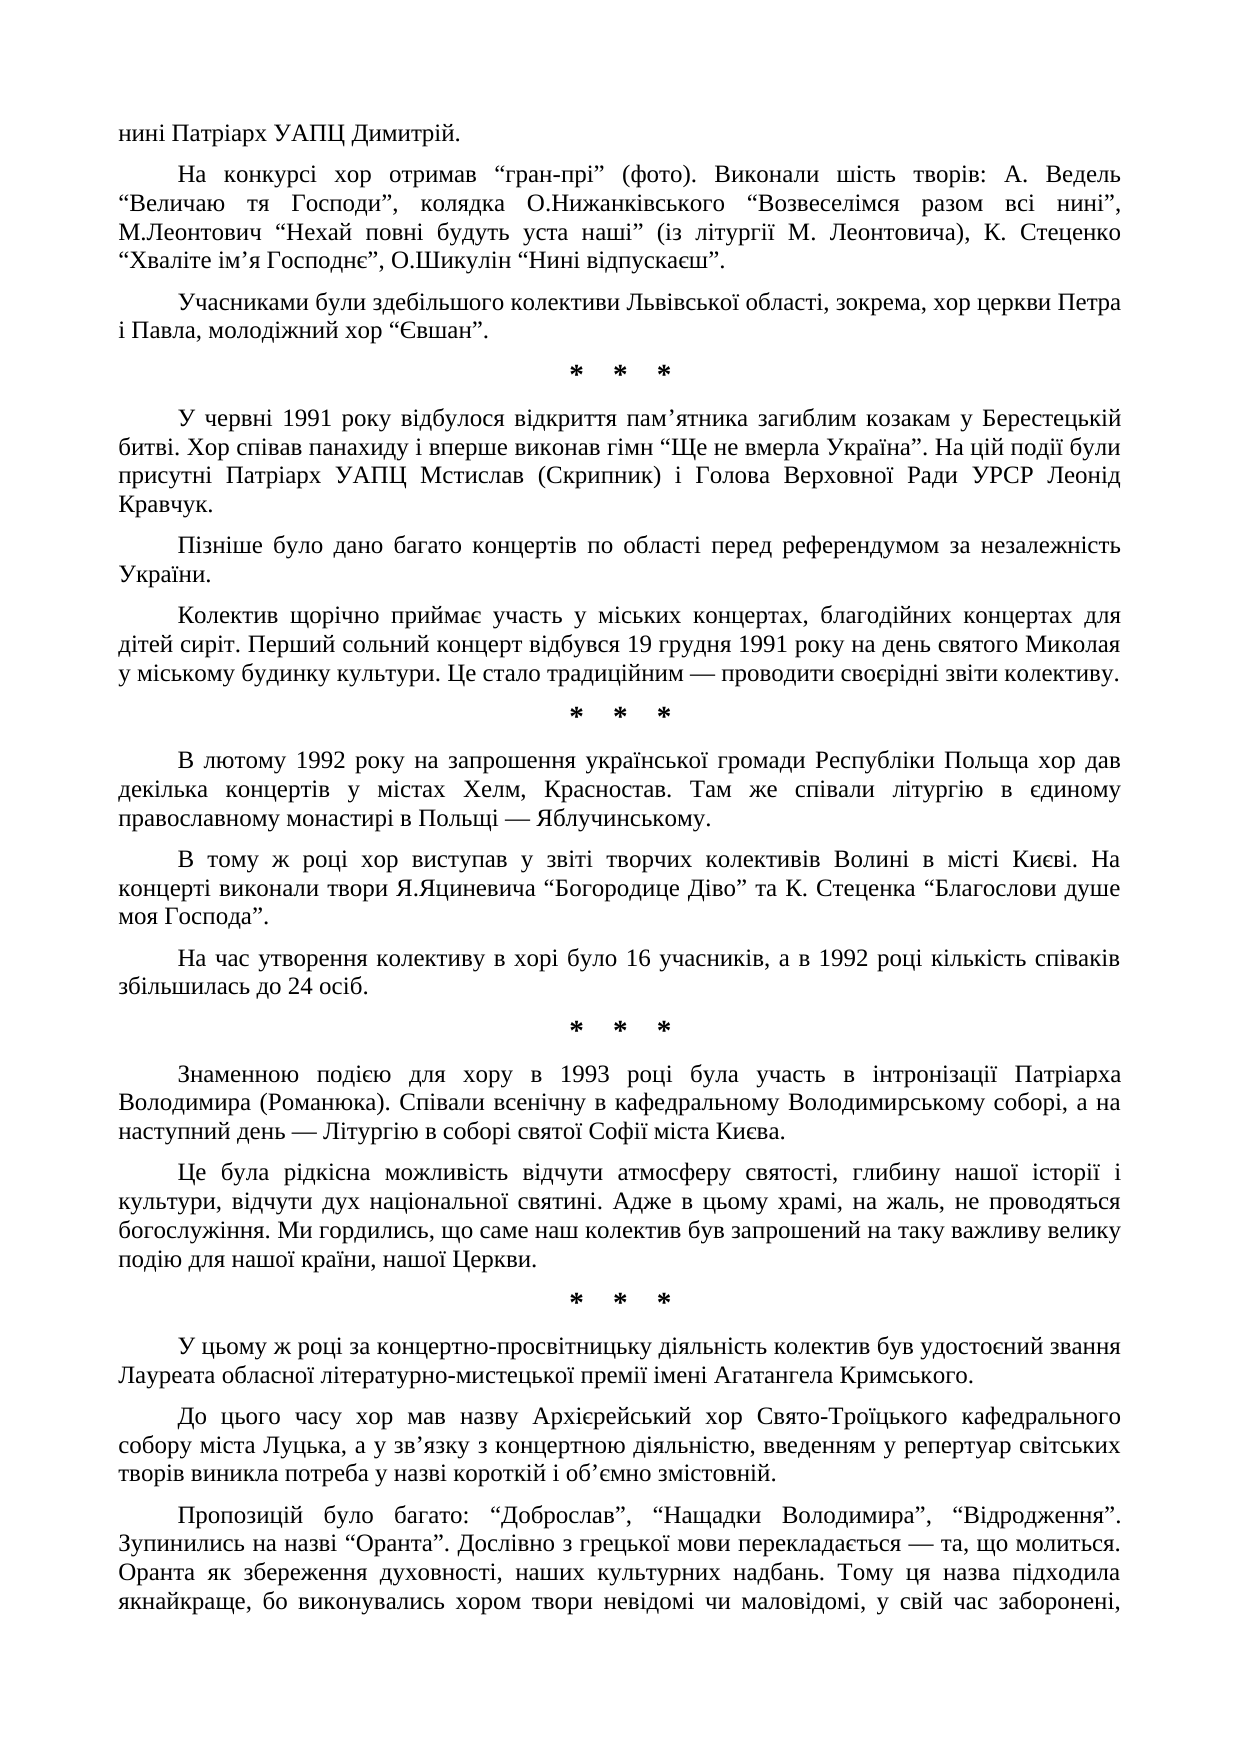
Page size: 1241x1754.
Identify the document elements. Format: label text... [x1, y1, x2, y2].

text У цьому ж році за концертно-просвітницьку діяльність колектив був удостоєний звання Лауреата обласної літературно-мистецької премії імені Агатангела Кримського. [118, 1331, 1122, 1388]
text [118, 1500, 1122, 1615]
text * * * [118, 1285, 1122, 1318]
text Колектив щорічно приймає участь у міських концертах, благодійних концертах для дітей сиріт. Перший сольний концерт відбувся 19 грудня 1991 року на день святого Миколая у міському будинку культури. Це стало традиційним — проводити своєрідні звіти колективу. [118, 600, 1122, 687]
text На конкурсі хор отримав “гран-прі” (фото). Виконали шість творів: А. Ведель “Величаю тя Господи”, колядка О.Нижанківського “Возвеселімся разом всі нині”, М.Леонтович “Нехай повні будуть уста наші” (із літургії М. Леонтовича), К. Стеценко “Хваліте ім’я Господнє”, О.Шикулін “Нині відпускаєш”. [118, 159, 1122, 274]
text До цього часу хор мав назву Архієрейський хор Свято-Троїцького кафедрального собору міста Луцька, а у зв’язку з концертною діяльністю, введенням у репертуар світських творів виникла потреба у назві короткій і об’ємно змістовній. [118, 1401, 1122, 1487]
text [118, 118, 1122, 147]
text У червні 1991 року відбулося відкриття пам’ятника загиблим козакам у Берестецькій битві. Хор співав панахиду і вперше виконав гімн “Ще не вмерла Україна”. На цій події були присутні Патріарх УАПЦ Мстислав (Скрипник) і Голова Верховної Ради УРСР Леонід Кравчук. [118, 403, 1122, 518]
text * * * [118, 699, 1122, 733]
text На час утворення колективу в хорі було 16 учасників, а в 1992 році кількість співаків збільшилась до 24 осіб. [118, 943, 1122, 1000]
text * * * [118, 1013, 1122, 1046]
text В тому ж році хор виступав у звіті творчих колективів Волині в місті Києві. На концерті виконали твори Я.Яциневича “Богородице Діво” та К. Стеценка “Благослови душе моя Господа”. [118, 844, 1122, 930]
text Учасниками були здебільшого колективи Львівської області, зокрема, хор церкви Петра і Павла, молодіжний хор “Євшан”. [118, 287, 1122, 344]
text В лютому 1992 року на запрошення української громади Республіки Польща хор дав декілька концертів у містах Хелм, Красностав. Там же співали літургію в єдиному православному монастирі в Польщі — Яблучинському. [118, 745, 1122, 831]
text Пізніше було дано багато концертів по області перед референдумом за незалежність України. [118, 530, 1122, 588]
text * * * [118, 357, 1122, 390]
text Знаменною подією для хору в 1993 році була участь в інтронізації Патріарха Володимира (Романюка). Співали всенічну в кафедральному Володимирському соборі, а на наступний день — Літургію в соборі святої Софії міста Києва. [118, 1059, 1122, 1145]
text Це була рідкісна можливість відчути атмосферу святості, глибину нашої історії і культури, відчути дух національної святині. Адже в цьому храмі, на жаль, не проводяться богослужіння. Ми гордились, що саме наш колектив був запрошений на таку важливу велику подію для нашої країни, нашої Церкви. [118, 1157, 1122, 1272]
